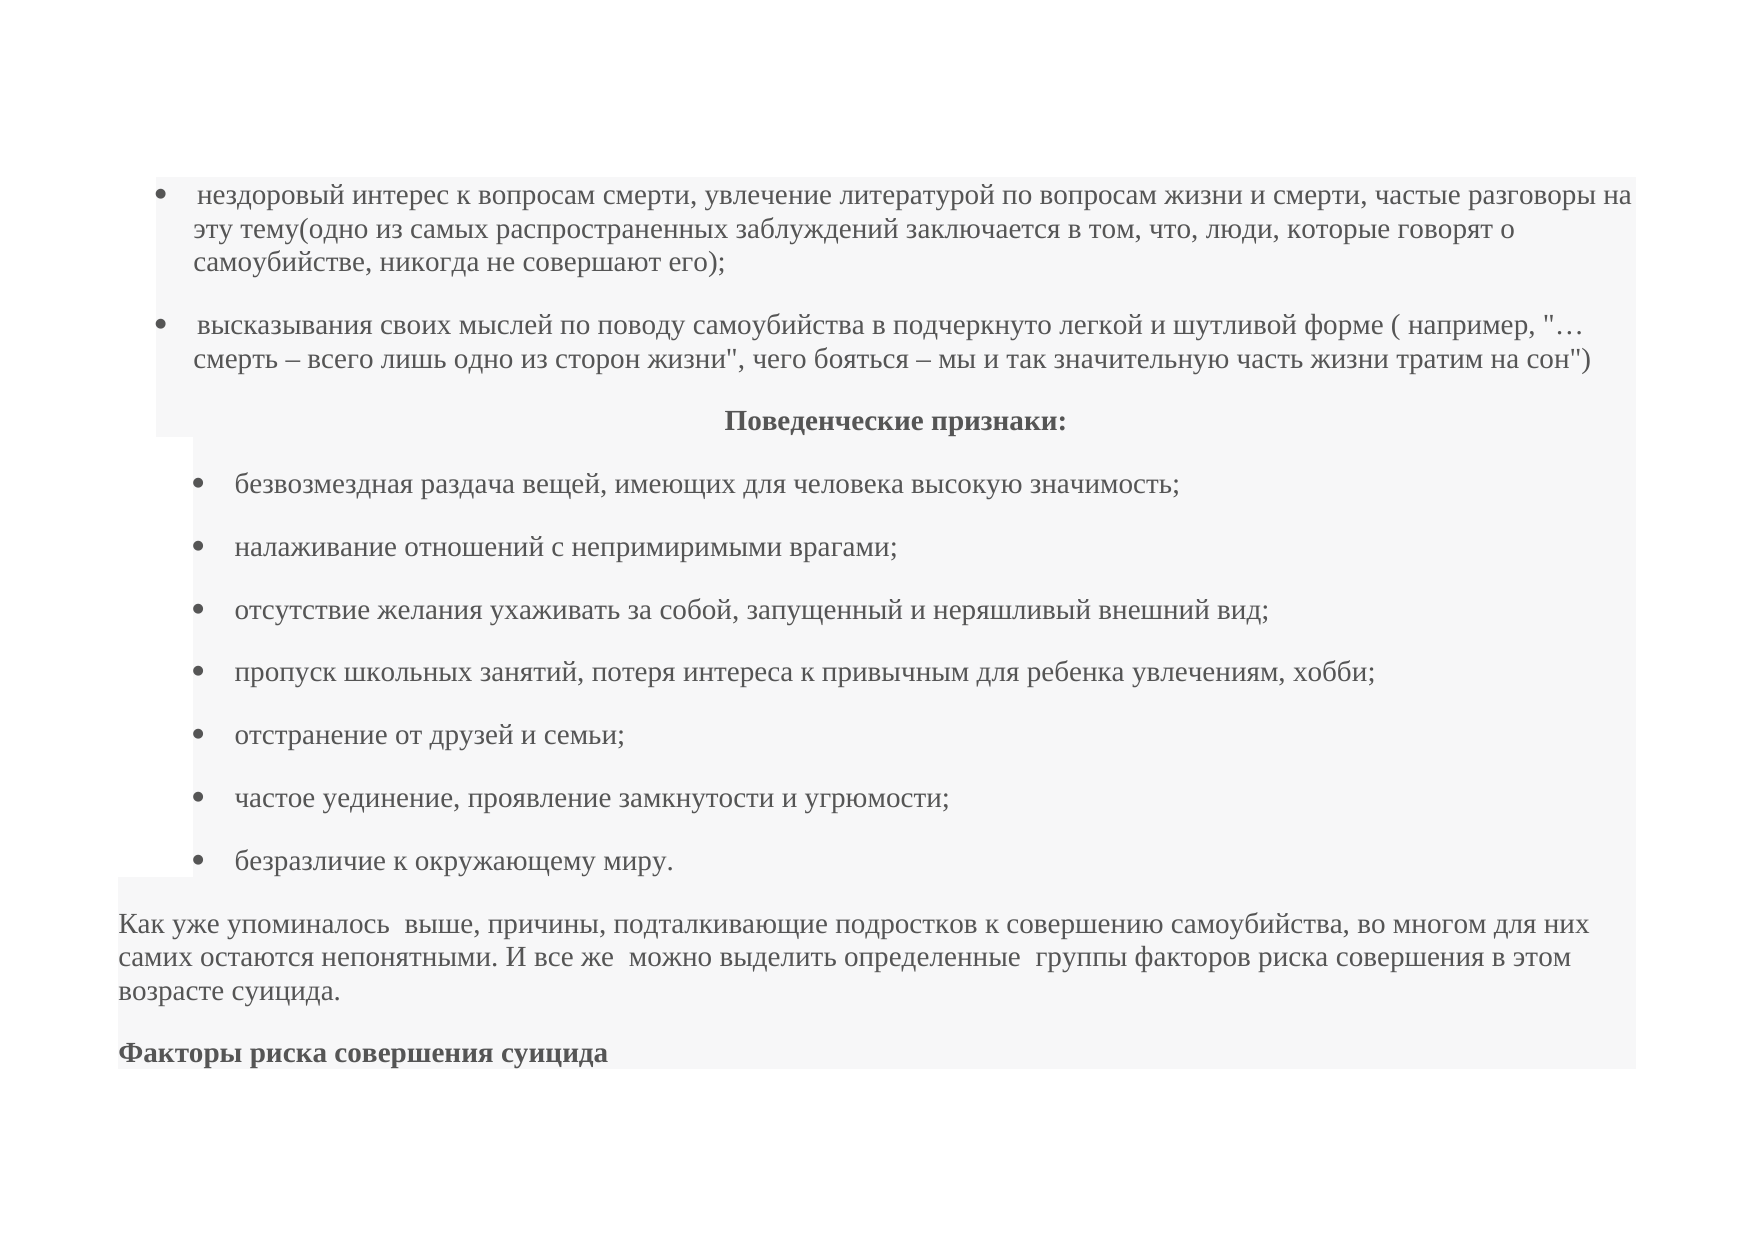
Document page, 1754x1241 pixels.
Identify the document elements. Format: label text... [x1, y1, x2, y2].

text Поведенческие признаки: [156, 403, 1636, 437]
text  высказывания своих мыслей по поводу самоубийства в подчеркнуто легкой и шутливой форме ( например, "… смерть – всего лишь одно из сторон жизни", чего бояться – мы и так значительную часть жизни тратим на сон") [156, 307, 1636, 374]
text  отстранение от друзей и семьи; [193, 717, 1636, 751]
text  нездоровый интерес к вопросам смерти, увлечение литературой по вопросам жизни и смерти, частые разговоры на эту тему(одно из самых распространенных заблуждений заключается в том, что, люди, которые говорят о самоубийстве, никогда не совершают его); [156, 177, 1636, 278]
text  отсутствие желания ухаживать за собой, запущенный и неряшливый внешний вид; [193, 592, 1636, 625]
text Факторы риска совершения суицида [118, 1036, 1636, 1069]
text  безразличие к окружающему миру. [193, 843, 1636, 877]
text  частое уединение, проявление замкнутости и угрюмости; [193, 780, 1636, 814]
text Как уже упоминалось выше, причины, подталкивающие подростков к совершению самоубийства, во многом для них самих остаются непонятными. И все же можно выделить определенные группы факторов риска совершения в этом возрасте суицида. [118, 906, 1636, 1006]
text  пропуск школьных занятий, потеря интереса к привычным для ребенка увлечениям, хобби; [193, 654, 1636, 688]
text  безвозмездная раздача вещей, имеющих для человека высокую значимость; [193, 466, 1636, 500]
text  налаживание отношений с непримиримыми врагами; [193, 529, 1636, 563]
